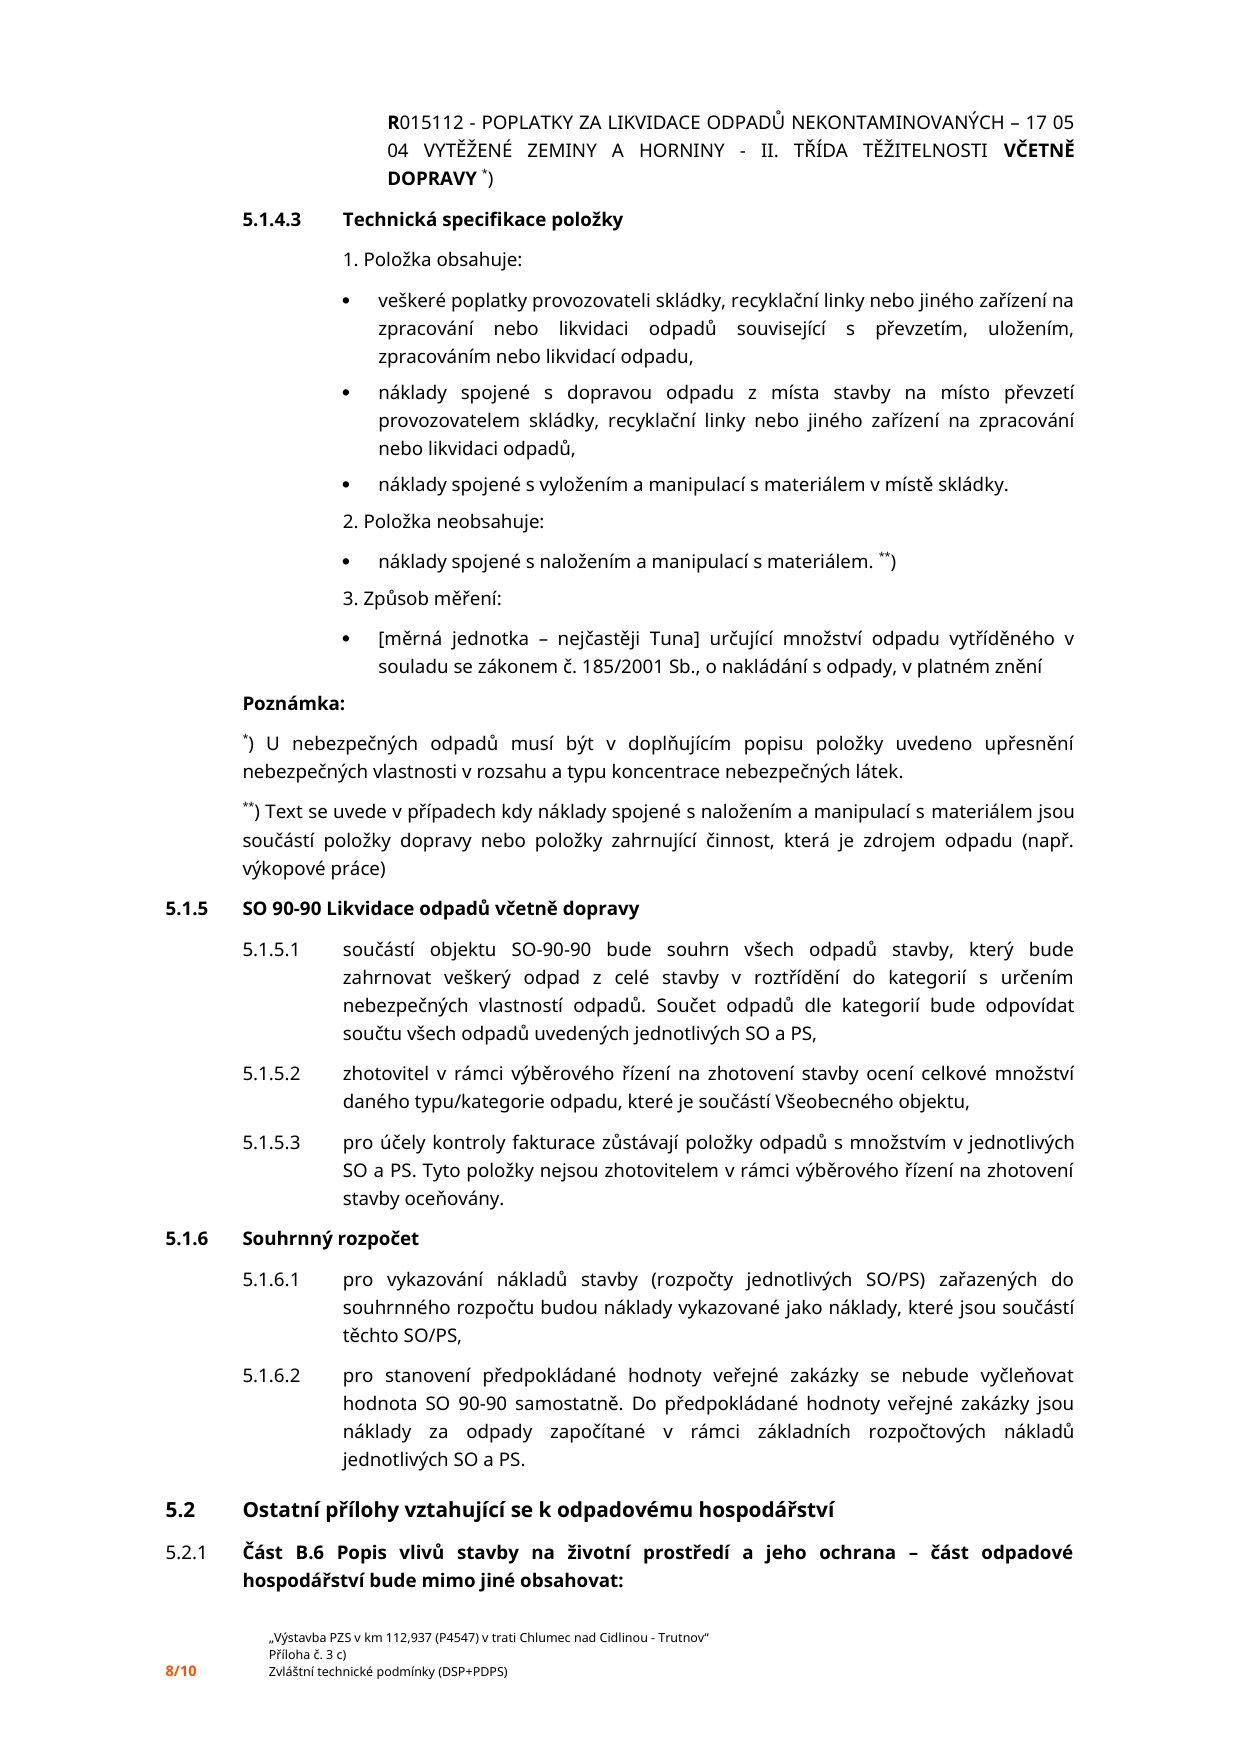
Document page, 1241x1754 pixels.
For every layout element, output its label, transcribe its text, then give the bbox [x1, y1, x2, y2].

list zhotovitel v rámci výběrového řízení na zhotovení stavby ocení celkové množství daného typu/kategorie odpadu, které je součástí Všeobecného objektu, [242, 1061, 1075, 1114]
list součástí objektu SO-90-90 bude souhrn všech odpadů stavby, který bude zahrnovat veškerý odpad z celé stavby v roztřídění do kategorií s určením nebezpečných vlastností odpadů. Součet odpadů dle kategorií bude odpovídat součtu všech odpadů uvedených jednotlivých SO a PS, [242, 936, 1075, 1046]
list [měrná jednotka – nejčastěji Tuna] určující množství odpadu vytříděného v souladu se zákonem č. 185/2001 Sb., o nakládání s odpady, v platném znění [343, 625, 1075, 679]
list Ostatní přílohy vztahující se k odpadovému hospodářství [165, 1496, 1075, 1524]
list Technická specifikace položky [242, 206, 1075, 231]
text 2. Položka neobsahuje: [343, 508, 1075, 533]
text *) U nebezpečných odpadů musí být v doplňujícím popisu položky uvedeno upřesnění nebezpečných vlastnosti v rozsahu a typu koncentrace nebezpečných látek. [242, 730, 1075, 784]
list pro účely kontroly fakturace zůstávají položky odpadů s množstvím v jednotlivých SO a PS. Tyto položky nejsou zhotovitelem v rámci výběrového řízení na zhotovení stavby oceňovány. [242, 1129, 1075, 1211]
list pro stanovení předpokládané hodnoty veřejné zakázky se nebude vyčleňovat hodnota SO 90-90 samostatně. Do předpokládané hodnoty veřejné zakázky jsou náklady za odpady započítané v rámci základních rozpočtových nákladů jednotlivých SO a PS. [242, 1363, 1075, 1472]
list náklady spojené s dopravou odpadu z místa stavby na místo převzetí provozovatelem skládky, recyklační linky nebo jiného zařízení na zpracování nebo likvidaci odpadů, [343, 379, 1075, 461]
text Poznámka: [242, 690, 1075, 715]
list náklady spojené s naložením a manipulací s materiálem. **) [343, 548, 1075, 574]
text 1. Položka obsahuje: [343, 246, 1075, 272]
list Část B.6 Popis vlivů stavby na životní prostředí a jeho ochrana – část odpadové hospodářství bude mimo jiné obsahovat: [165, 1539, 1075, 1593]
text **) Text se uvede v případech kdy náklady spojené s naložením a manipulací s materiálem jsou součástí položky dopravy nebo položky zahrnující činnost, která je zdrojem odpadu (např. výkopové práce) [242, 799, 1075, 880]
list pro vykazování nákladů stavby (rozpočty jednotlivých SO/PS) zařazených do souhrnného rozpočtu budou náklady vykazované jako náklady, které jsou součástí těchto SO/PS, [242, 1266, 1075, 1348]
list Souhrnný rozpočet [165, 1226, 1075, 1251]
text 3. Způsob měření: [343, 585, 1075, 610]
list SO 90-90 Likvidace odpadů včetně dopravy [165, 895, 1075, 921]
list náklady spojené s vyložením a manipulací s materiálem v místě skládky. [343, 472, 1075, 497]
list veškeré poplatky provozovateli skládky, recyklační linky nebo jiného zařízení na zpracování nebo likvidaci odpadů související s převzetím, uložením, zpracováním nebo likvidací odpadu, [343, 287, 1075, 368]
text R015112 - POPLATKY ZA LIKVIDACE ODPADŮ NEKONTAMINOVANÝCH – 17 05 04 VYTĚŽENÉ ZEMINY A HORNINY - II. TŘÍDA TĚŽITELNOSTI VČETNĚ DOPRAVY *) [387, 109, 1075, 191]
